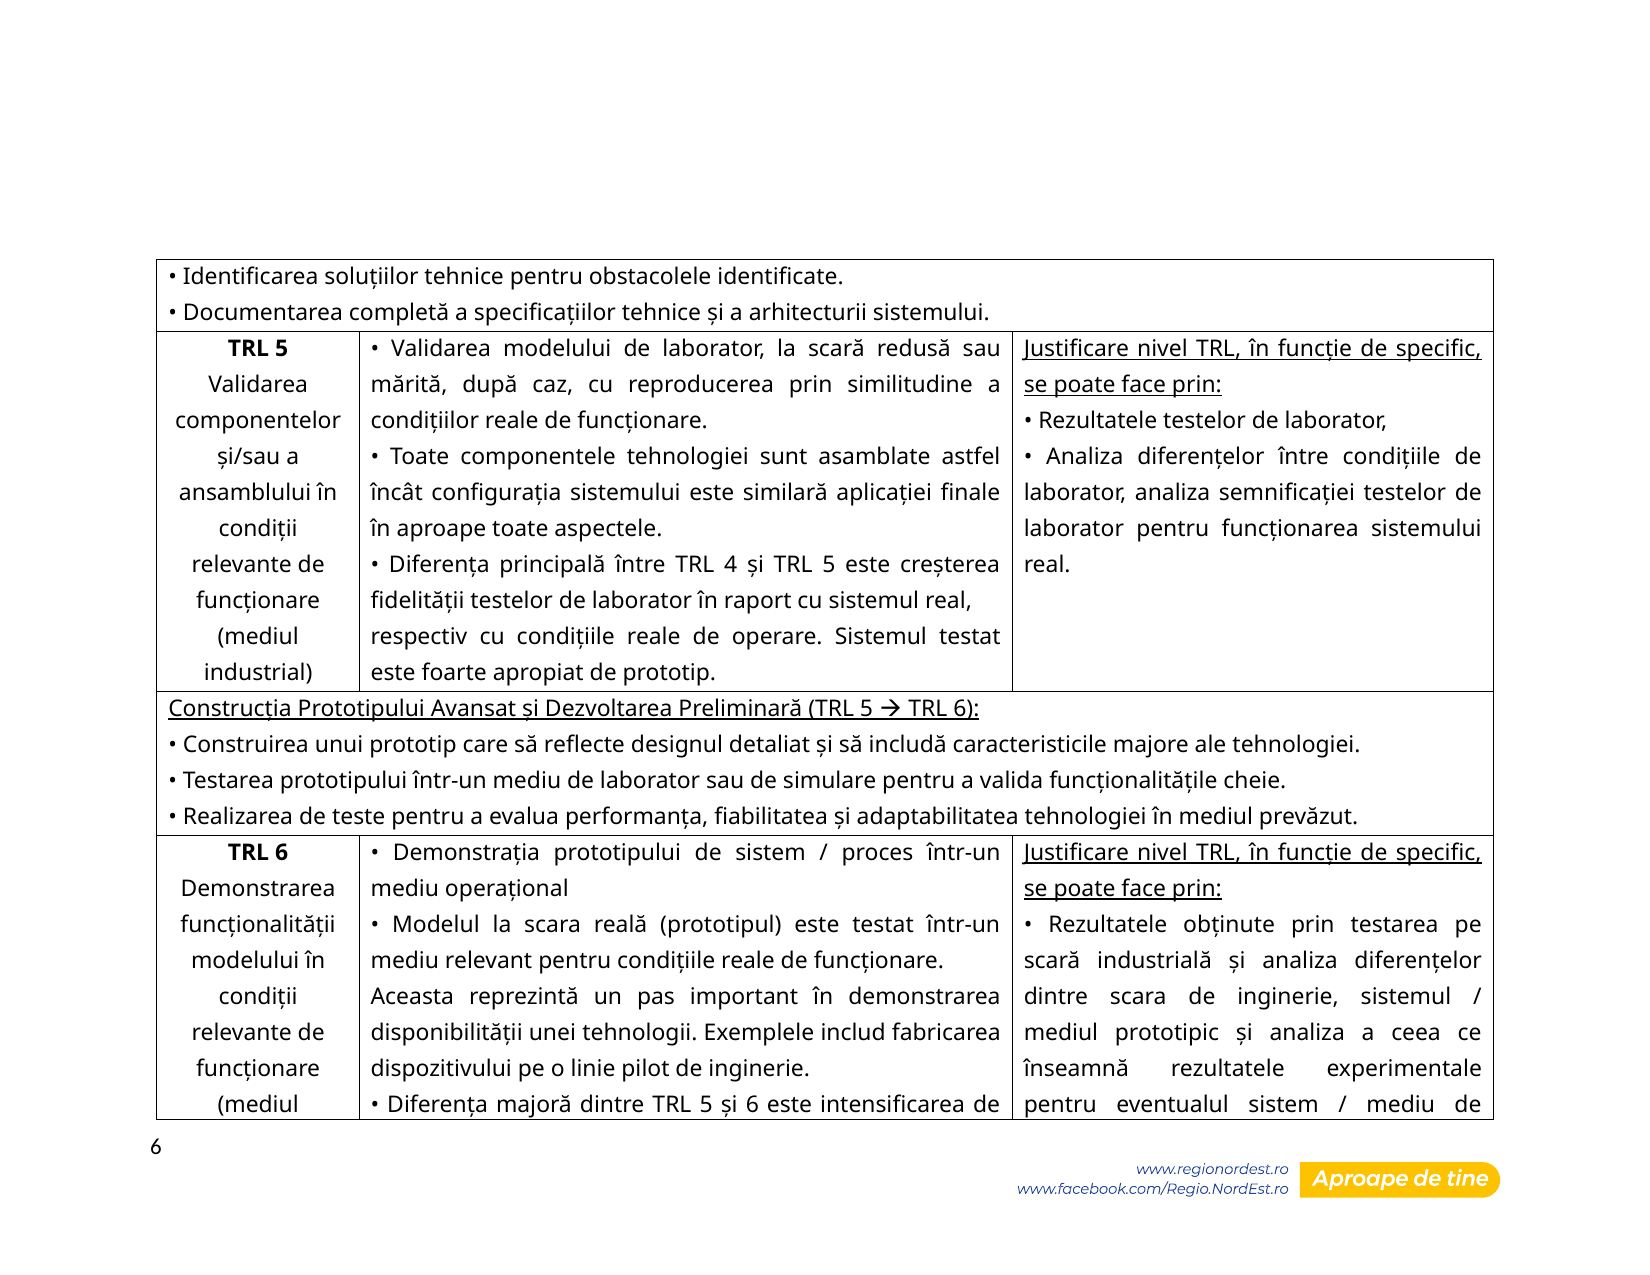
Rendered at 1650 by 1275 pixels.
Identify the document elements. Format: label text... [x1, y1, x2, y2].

table_cell Justificare nivel TRL, în funcție de specific, se poate face prin: • Rezultatele testelor de laborator, • Analiza diferențelor între condițiile de laborator, analiza semnificației testelor de laborator pentru funcționarea sistemului real. [1013, 332, 1493, 691]
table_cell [157, 836, 359, 1119]
table_cell • Validarea modelului de laborator, la scară redusă sau mărită, după caz, cu reproducerea prin similitudine a condițiilor reale de funcționare. • Toate componentele tehnologiei sunt asamblate astfel încât configurația sistemului este similară aplicației finale în aproape toate aspectele. • Diferența principală între TRL 4 și TRL 5 este creșterea fidelității testelor de laborator în raport cu sistemul real, respectiv cu condițiile reale de operare. Sistemul testat este foarte apropiat de prototip. [360, 332, 1012, 691]
table_cell TRL 5 Validarea componentelor și/sau a ansamblului în condiții relevante de funcționare (mediul industrial) [157, 332, 359, 691]
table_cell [1013, 836, 1493, 1119]
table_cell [360, 836, 1012, 1119]
table_cell Construcția Prototipului Avansat și Dezvoltarea Preliminară (TRL 5 TRL 6): • Construirea unui prototip care să reflecte designul detaliat și să includă caracteristicile majore ale tehnologiei. • Testarea prototipului într-un mediu de laborator sau de simulare pentru a valida funcționalitățile cheie. • Realizarea de teste pentru a evalua performanța, fiabilitatea și adaptabilitatea tehnologiei în mediul prevăzut. [157, 692, 1493, 835]
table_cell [157, 260, 1493, 331]
